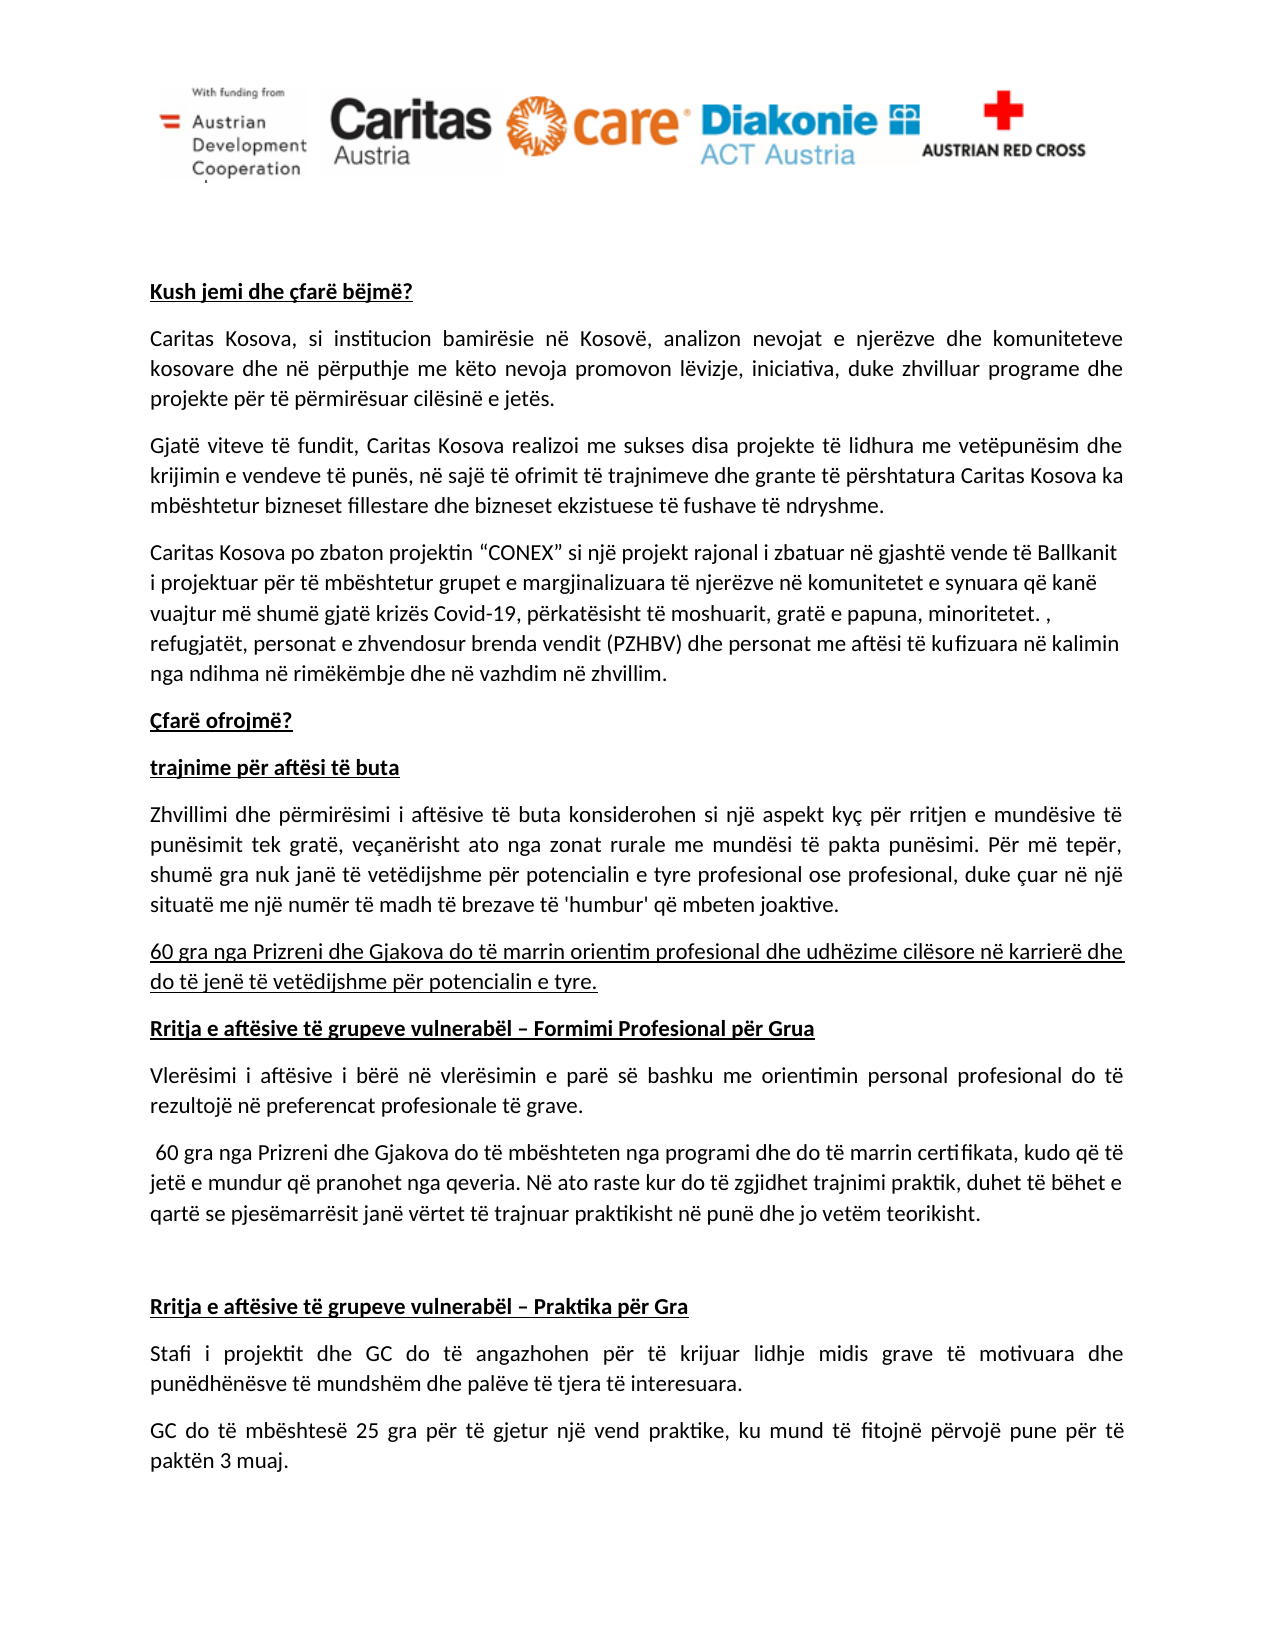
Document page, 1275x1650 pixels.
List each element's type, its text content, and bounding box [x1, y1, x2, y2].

text Caritas Kosova po zbaton projektin “CONEX” si një projekt rajonal i zbatuar në gjashtë vende të Ballkanit i projektuar për të mbështetur grupet e margjinalizuara të njerëzve në komunitetet e synuara që kanë vuajtur më shumë gjatë krizës Covid-19, përkatësisht të moshuarit, gratë e papuna, minoritetet. , refugjatët, personat e zhvendosur brenda vendit (PZHBV) dhe personat me aftësi të kufizuara në kalimin nga ndihma në rimëkëmbje dhe në vazhdim në zhvillim. [150, 538, 1125, 687]
text Caritas Kosova, si institucion bamirësie në Kosovë, analizon nevojat e njerëzve dhe komuniteteve kosovare dhe në përputhje me këto nevoja promovon lëvizje, iniciativa, duke zhvilluar programe dhe projekte për të përmirësuar cilësinë e jetës. [150, 324, 1125, 412]
text 60 gra nga Prizreni dhe Gjakova do të mbështeten nga programi dhe do të marrin certifikata, kudo që të jetë e mundur që pranohet nga qeveria. Në ato raste kur do të zgjidhet trajnimi praktik, duhet të bëhet e qartë se pjesëmarrësit janë vërtet të trajnuar praktikisht në punë dhe jo vetëm teorikisht. [150, 1138, 1125, 1227]
text Gjatë viteve të fundit, Caritas Kosova realizoi me sukses disa projekte të lidhura me vetëpunësim dhe krijimin e vendeve të punës, në sajë të ofrimit të trajnimeve dhe grante të përshtatura Caritas Kosova ka mbështetur bizneset fillestare dhe bizneset ekzistuese të fushave të ndryshme. [150, 431, 1125, 519]
text Rritja e aftësive të grupeve vulnerabël – Praktika për Gra [150, 1292, 1125, 1320]
text Zhvillimi dhe përmirësimi i aftësive të buta konsiderohen si një aspekt kyç për rritjen e mundësive të punësimit tek gratë, veçanërisht ato nga zonat rurale me mundësi të pakta punësimi. Për më tepër, shumë gra nuk janë të vetëdijshme për potencialin e tyre profesional ose profesional, duke çuar në një situatë me një numër të madh të brezave të 'humbur' që mbeten joaktive. [150, 800, 1125, 918]
text Çfarë ofrojmë? [150, 706, 1125, 734]
text 60 gra nga Prizreni dhe Gjakova do të marrin orientim profesional dhe udhëzime cilësore në karrierë dhe do të jenë të vetëdijshme për potencialin e tyre. [150, 937, 1125, 961]
text Rritja e aftësive të grupeve vulnerabël – Formimi Profesional për Grua [150, 1014, 1125, 1042]
text GC do të mbështesë 25 gra për të gjetur një vend praktike, ku mund të fitojnë përvojë pune për të paktën 3 muaj. [150, 1416, 1125, 1474]
text Kush jemi dhe çfarë bëjmë? [150, 277, 1125, 305]
text trajnime për aftësi të buta [150, 753, 1125, 781]
text Stafi i projektit dhe GC do të angazhohen për të krijuar lidhje midis grave të motivuara dhe punëdhënësve të mundshëm dhe palëve të tjera të interesuara. [150, 1339, 1125, 1397]
picture [150, 75, 1096, 183]
text 60 gra nga Prizreni dhe Gjakova do të marrin orientim profesional dhe udhëzime cilësore në karrierë dhe do të jenë të vetëdijshme për potencialin e tyre. [150, 963, 1125, 995]
text Vlerësimi i aftësive i bërë në vlerësimin e parë së bashku me orientimin personal profesional do të rezultojë në preferencat profesionale të grave. [150, 1061, 1125, 1119]
